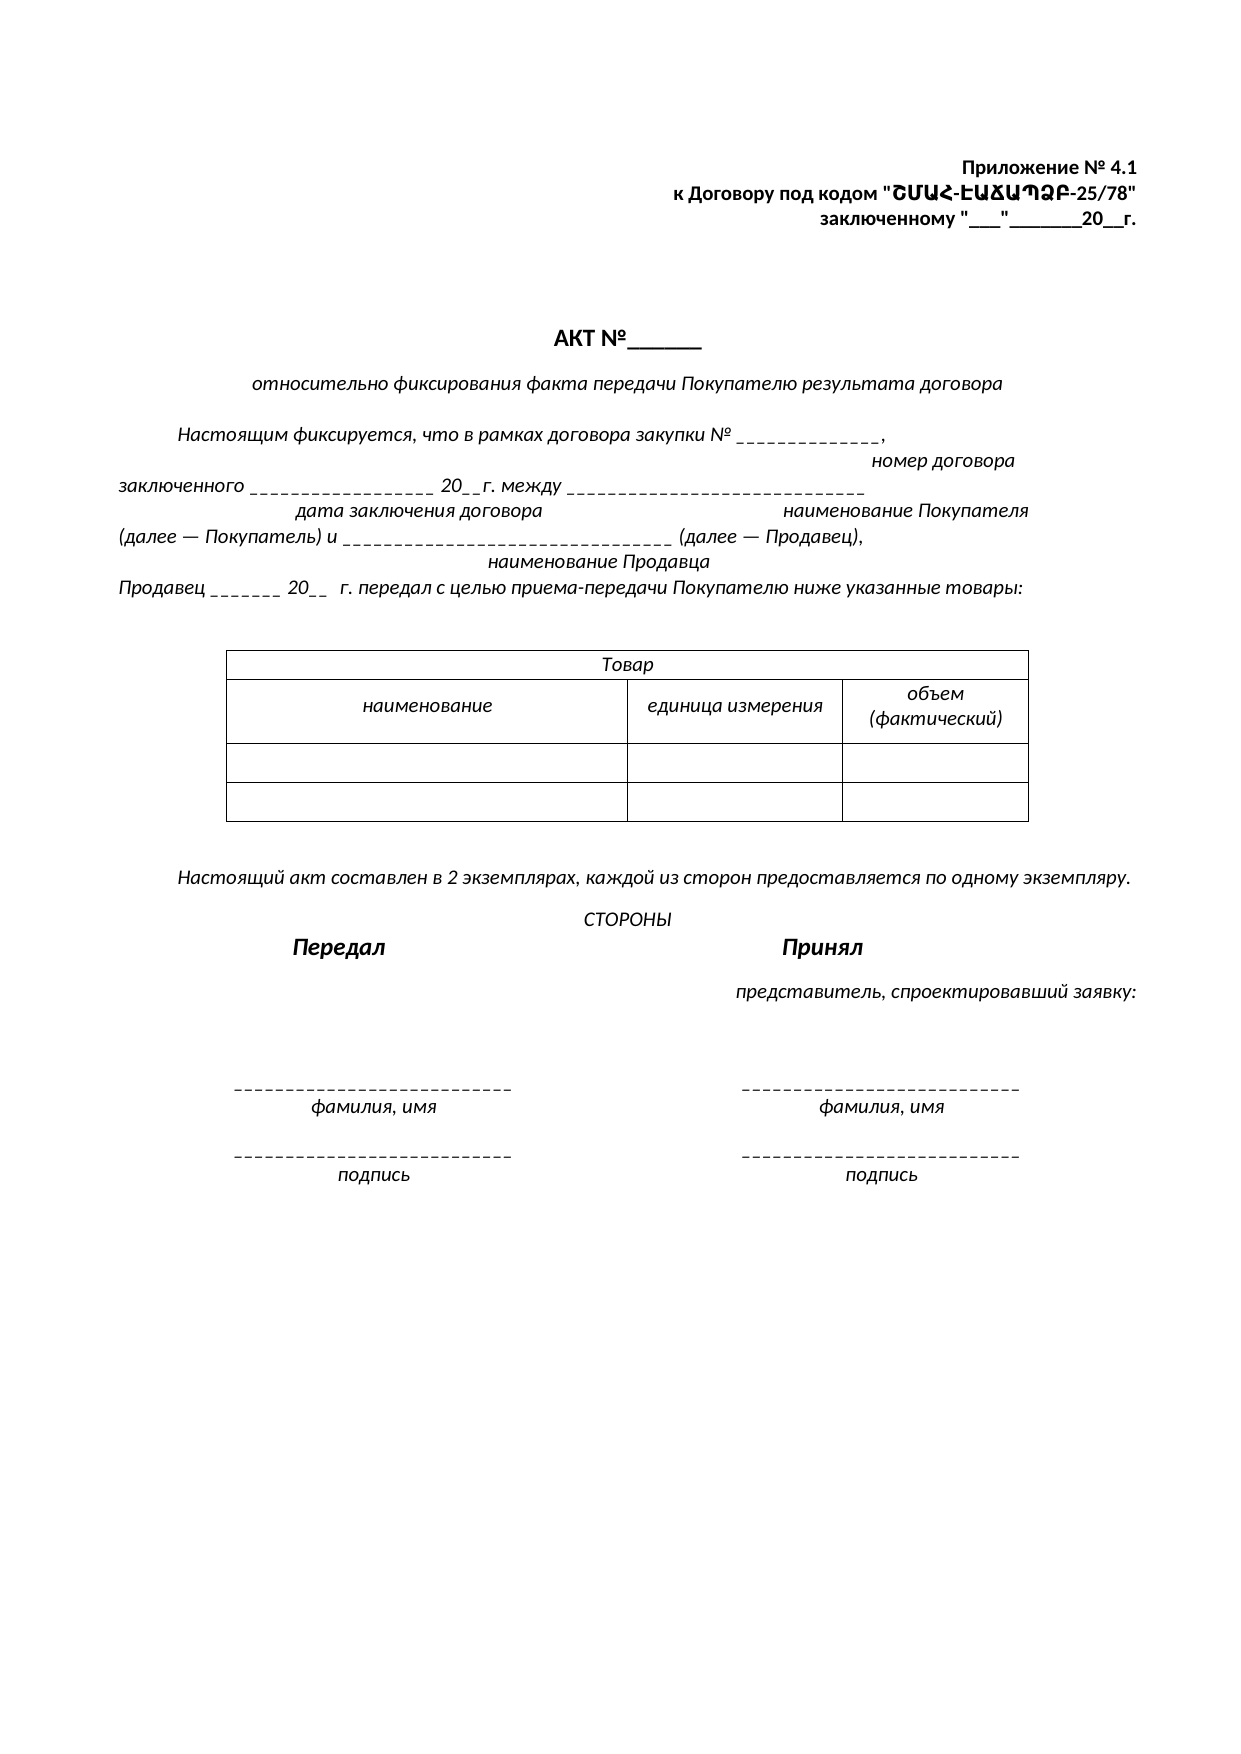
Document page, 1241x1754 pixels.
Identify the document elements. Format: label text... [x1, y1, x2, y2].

text относительно фиксирования факта передачи Покупателю результата договора [118, 371, 1137, 396]
text наименование Продавца [487, 548, 1174, 574]
table_cell ___________________________ подпись [120, 1136, 627, 1203]
text АКТ №______ [118, 322, 1137, 353]
table_header Принял [570, 932, 1074, 979]
text Приложение № 4.1 [118, 154, 1137, 180]
text СТОРОНЫ [118, 906, 1137, 932]
text заключенного __________________ 20__г. между _____________________________ [118, 472, 1137, 498]
text дата заключения договора наименование Покупателя [295, 498, 1174, 523]
table_cell единица измерения [628, 680, 842, 743]
text представитель, спроектировавший заявку: [118, 979, 1137, 1004]
table_cell [843, 744, 1028, 782]
text (далее — Покупатель) и ________________________________ (далее — Продавец), [118, 523, 1137, 548]
table_cell ___________________________ подпись [628, 1136, 1135, 1203]
table_header Товар [227, 651, 1028, 679]
table_header Передал [107, 932, 570, 979]
text к Договору под кодом "ՇՄԱՀ-ԷԱՃԱՊՁԲ-25/78" заключенному "___"_______20__г. [118, 180, 1137, 231]
text Настоящим фиксируется, что в рамках договора закупки № ______________, [118, 421, 1137, 447]
table_header ___________________________ фамилия, имя [628, 1068, 1135, 1136]
table_cell наименование [227, 680, 627, 743]
table_cell [843, 783, 1028, 821]
text Настоящий акт составлен в 2 экземплярах, каждой из сторон предоставляется по одному экземпляру. [118, 864, 1137, 889]
text Продавец _______ 20__ г. передал с целью приема-передачи Покупателю ниже указанные товары: [118, 574, 1137, 599]
table_cell объем (фактический) [843, 680, 1028, 743]
table_cell [227, 744, 627, 782]
table_cell [628, 744, 842, 782]
text номер договора [871, 447, 1137, 472]
table_cell [227, 783, 627, 821]
table_header ___________________________ фамилия, имя [120, 1068, 627, 1136]
table_cell [628, 783, 842, 821]
